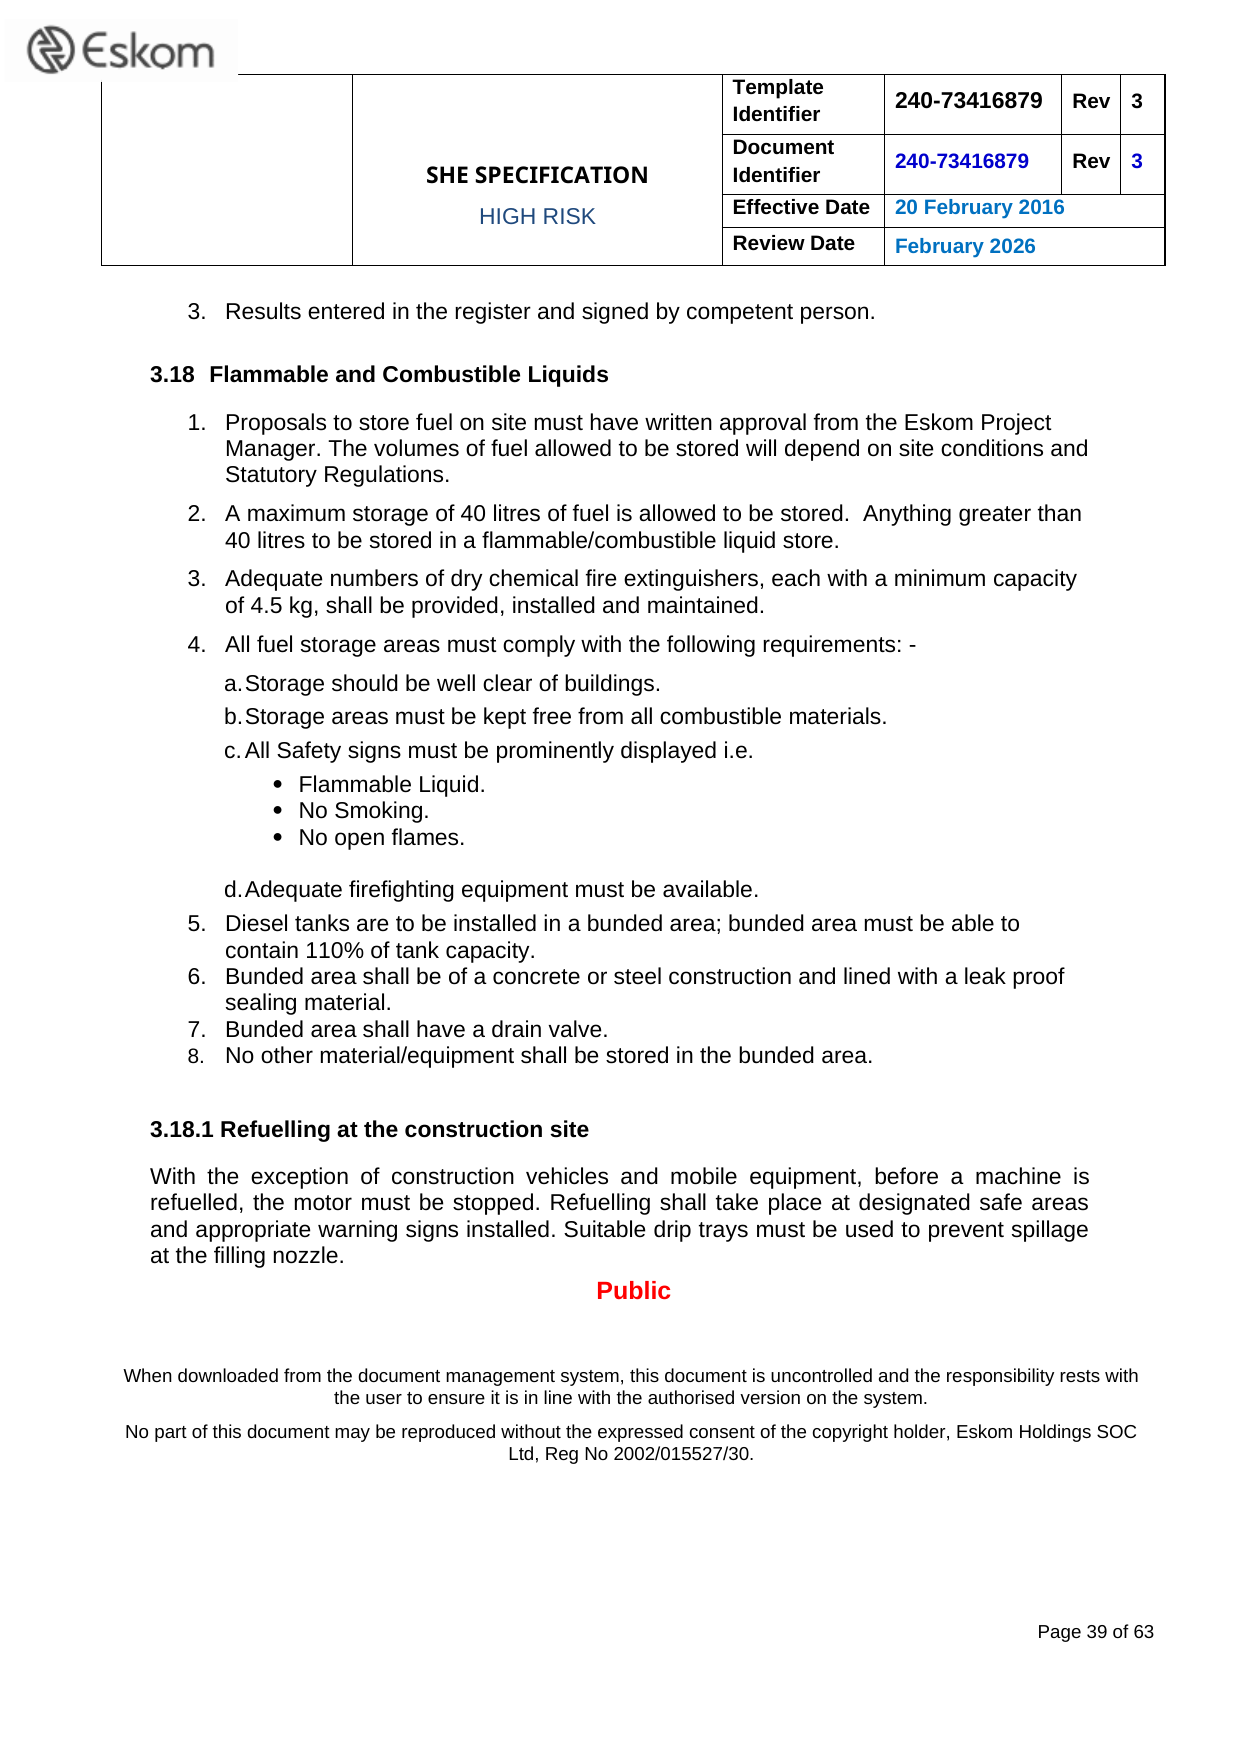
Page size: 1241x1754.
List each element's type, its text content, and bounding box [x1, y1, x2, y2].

list Bunded area shall be of a concrete or steel construction and lined with a leak proof sealing material. [187, 963, 1090, 1016]
list Adequate firefighting equipment must be available. [224, 876, 1090, 903]
list A maximum storage of 40 litres of fuel is allowed to be stored. Anything greater than 40 litres to be stored in a flammable/combustible liquid store. [187, 500, 1090, 553]
list Flammable Liquid. [283, 771, 1090, 797]
list Adequate numbers of dry chemical fire extinguishers, each with a minimum capacity of 4.5 kg, shall be provided, installed and maintained. [187, 565, 1090, 618]
list No Smoking. [283, 797, 1090, 824]
list No open flames. [283, 824, 1090, 850]
list Storage should be well clear of buildings. [224, 669, 1090, 696]
subtitle Flammable and Combustible Liquids [150, 361, 1090, 388]
list Storage areas must be kept free from all combustible materials. [224, 703, 1090, 730]
list Results entered in the register and signed by competent person. [187, 298, 1090, 324]
list No other material/equipment shall be stored in the bunded area. [187, 1042, 1090, 1068]
list All Safety signs must be prominently displayed i.e. [224, 737, 1090, 763]
list Proposals to store fuel on site must have written approval from the Eskom Project Manager. The volumes of fuel allowed to be stored will depend on site conditions and Statutory Regulations. [187, 409, 1090, 488]
text With the exception of construction vehicles and mobile equipment, before a machine is refuelled, the motor must be stopped. Refuelling shall take place at designated safe areas and appropriate warning signs installed. Suitable drip trays must be used to prevent spillage at the filling nozzle. [150, 1163, 1090, 1268]
list Bunded area shall have a drain valve. [187, 1016, 1090, 1042]
text 3.18.1 Refuelling at the construction site [150, 1116, 1090, 1142]
list Diesel tanks are to be installed in a bunded area; bunded area must be able to contain 110% of tank capacity. [187, 910, 1090, 963]
list All fuel storage areas must comply with the following requirements: - [187, 631, 1090, 657]
